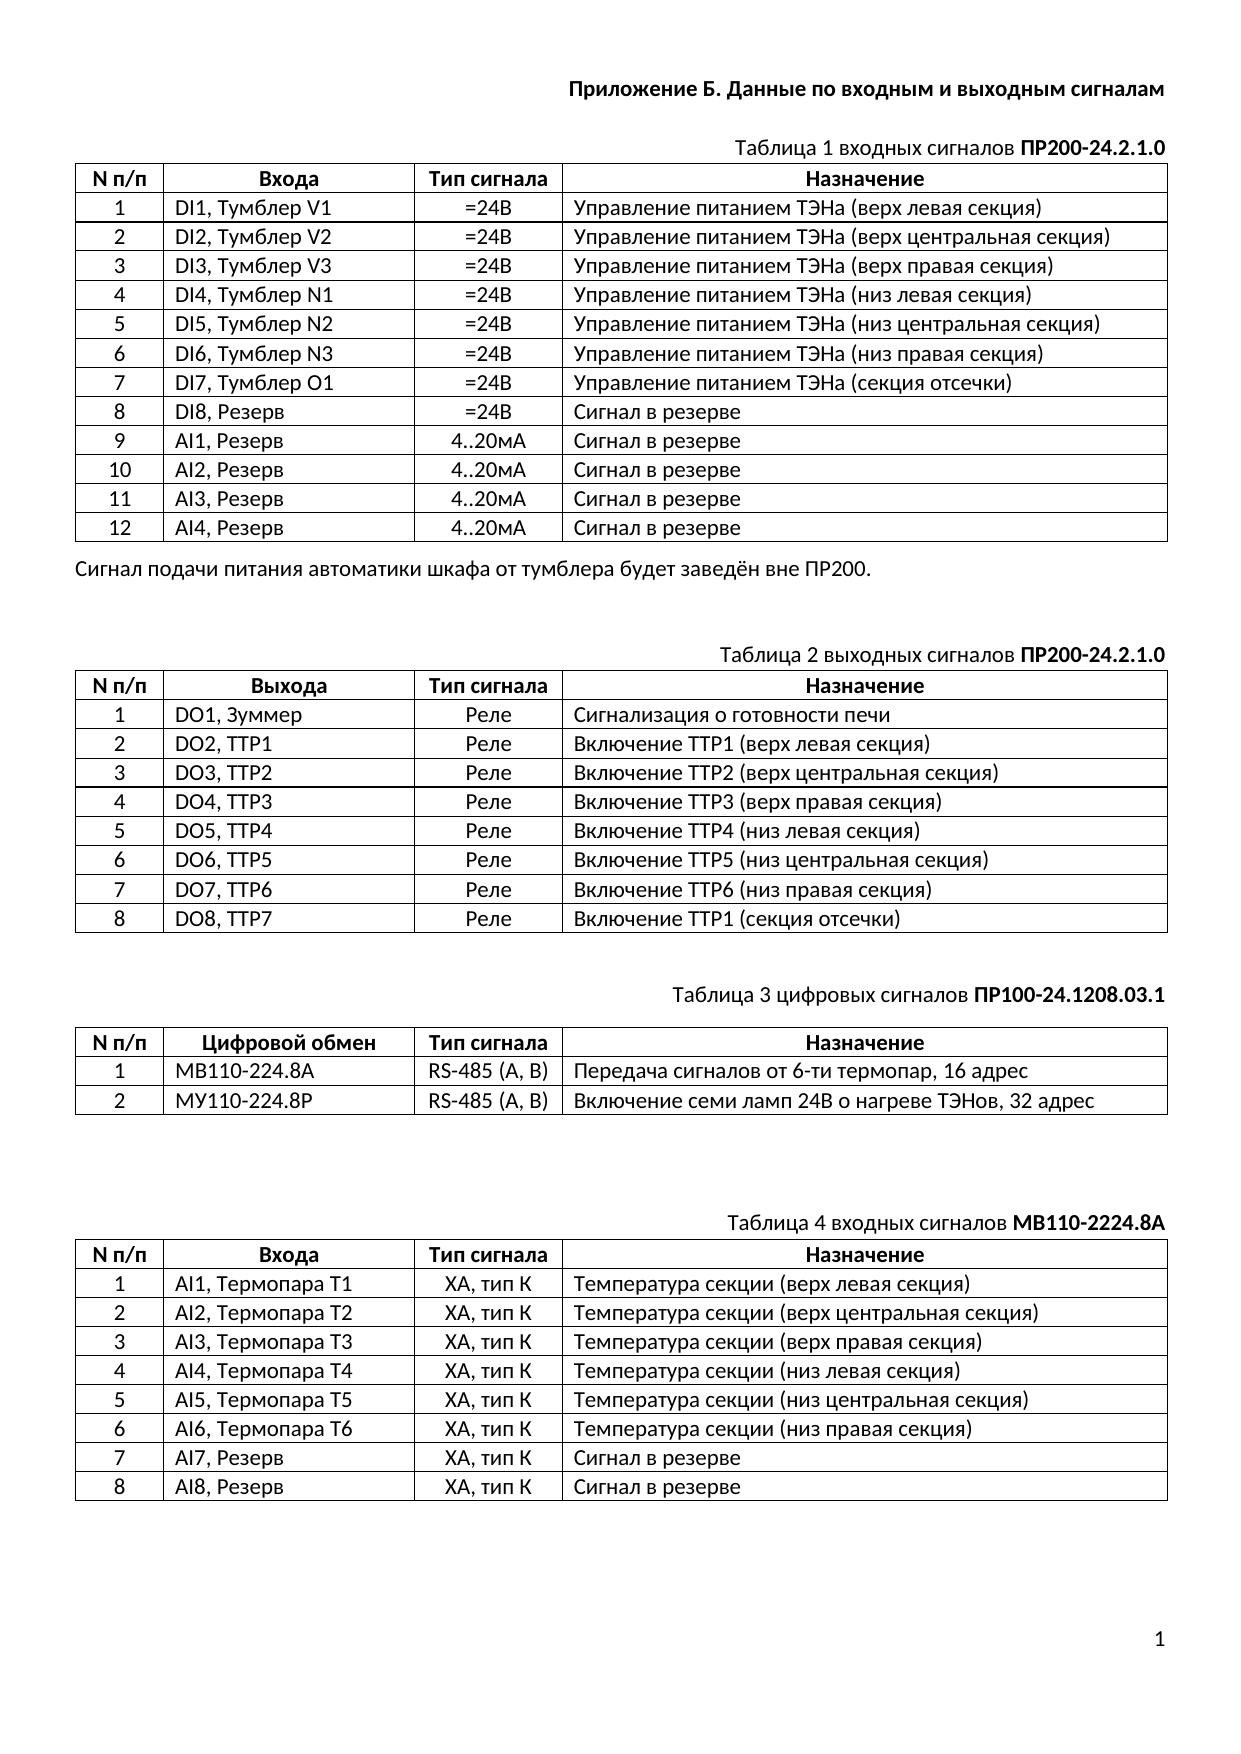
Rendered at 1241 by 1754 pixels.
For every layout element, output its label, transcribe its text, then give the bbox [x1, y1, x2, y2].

table_cell RS-485 (А, В) [415, 1086, 562, 1114]
table_cell AI6, Термопара Т6 [164, 1414, 414, 1442]
table_cell 3 [76, 1327, 163, 1355]
table_header N п/п [76, 164, 163, 192]
table_cell DO8, ТТР7 [164, 904, 414, 932]
table_cell Реле [415, 817, 562, 844]
table_cell AI1, Резерв [164, 426, 414, 454]
table_cell DI8, Резерв [164, 397, 414, 425]
text Таблица 3 цифровых сигналов ПР100-24.1208.03.1 [75, 980, 1165, 1008]
table_cell Температура секции (верх правая секция) [563, 1327, 1167, 1355]
table_cell =24В [415, 193, 562, 221]
text Таблица 1 входных сигналов ПР200-24.2.1.0 [75, 133, 1165, 161]
table_cell 2 [76, 729, 163, 757]
table_cell Реле [415, 759, 562, 786]
table_cell 10 [76, 455, 163, 483]
table_cell =24В [415, 310, 562, 338]
table_cell 2 [76, 1298, 163, 1326]
table_cell Сигнал в резерве [563, 513, 1167, 541]
table_cell 9 [76, 426, 163, 454]
table_cell AI5, Термопара Т5 [164, 1385, 414, 1413]
table_header Входа [164, 1240, 414, 1268]
table_cell 1 [76, 1057, 163, 1085]
table_header N п/п [76, 1240, 163, 1268]
table_cell DI5, Тумблер N2 [164, 310, 414, 338]
table_cell Включение ТТР4 (низ левая секция) [563, 817, 1167, 844]
table_cell ХА, тип К [415, 1443, 562, 1471]
table_cell 4 [76, 1356, 163, 1384]
table_cell Управление питанием ТЭНа (верх правая секция) [563, 251, 1167, 279]
table_cell AI4, Термопара Т4 [164, 1356, 414, 1384]
table_header Входа [164, 164, 414, 192]
table_cell Температура секции (низ левая секция) [563, 1356, 1167, 1384]
table_cell Сигнал в резерве [563, 455, 1167, 483]
table_cell DO7, ТТР6 [164, 875, 414, 903]
table_cell AI4, Резерв [164, 513, 414, 541]
table_cell RS-485 (А, В) [415, 1057, 562, 1085]
table_cell AI3, Резерв [164, 484, 414, 512]
table_cell Управление питанием ТЭНа (верх левая секция) [563, 193, 1167, 221]
table_cell 1 [76, 700, 163, 728]
table_cell DO3, ТТР2 [164, 759, 414, 786]
table_cell =24В [415, 251, 562, 279]
table_cell 6 [76, 1414, 163, 1442]
table_cell ХА, тип К [415, 1414, 562, 1442]
table_cell =24В [415, 339, 562, 367]
table_cell AI8, Резерв [164, 1472, 414, 1500]
table_cell Сигнализация о готовности печи [563, 700, 1167, 728]
table_cell Температура секции (низ правая секция) [563, 1414, 1167, 1442]
table_cell Включение ТТР5 (низ центральная секция) [563, 846, 1167, 874]
table_cell МВ110-224.8А [164, 1057, 414, 1085]
table_cell Управление питанием ТЭНа (низ левая секция) [563, 281, 1167, 308]
table_cell 1 [76, 1269, 163, 1297]
table_cell Включение ТТР2 (верх центральная секция) [563, 759, 1167, 786]
table_cell =24В [415, 281, 562, 308]
table_header Тип сигнала [415, 671, 562, 699]
table_cell 1 [76, 193, 163, 221]
text Сигнал подачи питания автоматики шкафа от тумблера будет заведён вне ПР200. [75, 554, 1165, 583]
table_header Выхода [164, 671, 414, 699]
table_header Тип сигнала [415, 1028, 562, 1056]
table_cell Температура секции (верх левая секция) [563, 1269, 1167, 1297]
table_header Цифровой обмен [164, 1028, 414, 1056]
table_cell Температура секции (низ центральная секция) [563, 1385, 1167, 1413]
table_cell 4..20мА [415, 426, 562, 454]
table_cell AI2, Резерв [164, 455, 414, 483]
table_cell 2 [76, 223, 163, 250]
table_cell Управление питанием ТЭНа (низ центральная секция) [563, 310, 1167, 338]
table_cell 6 [76, 339, 163, 367]
table_cell Передача сигналов от 6-ти термопар, 16 адрес [563, 1057, 1167, 1085]
table_cell 4..20мА [415, 484, 562, 512]
table_cell ХА, тип К [415, 1298, 562, 1326]
table_cell Сигнал в резерве [563, 484, 1167, 512]
table_cell 3 [76, 759, 163, 786]
table_cell DO2, ТТР1 [164, 729, 414, 757]
table_cell Реле [415, 729, 562, 757]
table_cell Включение ТТР3 (верх правая секция) [563, 788, 1167, 816]
table_cell ХА, тип К [415, 1269, 562, 1297]
table_header Назначение [563, 1028, 1167, 1056]
table_cell 8 [76, 904, 163, 932]
table_cell 6 [76, 846, 163, 874]
table_cell 5 [76, 817, 163, 844]
table_cell Включение семи ламп 24В о нагреве ТЭНов, 32 адрес [563, 1086, 1167, 1114]
table_cell 8 [76, 397, 163, 425]
table_cell DI1, Тумблер V1 [164, 193, 414, 221]
table_cell ХА, тип К [415, 1385, 562, 1413]
table_cell 5 [76, 1385, 163, 1413]
table_cell Сигнал в резерве [563, 1472, 1167, 1500]
table_cell DO6, ТТР5 [164, 846, 414, 874]
table_header Тип сигнала [415, 1240, 562, 1268]
table_cell Сигнал в резерве [563, 426, 1167, 454]
table_cell DI2, Тумблер V2 [164, 223, 414, 250]
table_cell Температура секции (верх центральная секция) [563, 1298, 1167, 1326]
table_cell AI2, Термопара Т2 [164, 1298, 414, 1326]
table_header N п/п [76, 1028, 163, 1056]
table_cell DO5, ТТР4 [164, 817, 414, 844]
table_cell 11 [76, 484, 163, 512]
table_cell 7 [76, 368, 163, 396]
table_cell DI3, Тумблер V3 [164, 251, 414, 279]
table_cell 2 [76, 1086, 163, 1114]
table_header Назначение [563, 164, 1167, 192]
table_cell Сигнал в резерве [563, 1443, 1167, 1471]
table_header Назначение [563, 671, 1167, 699]
table_header Назначение [563, 1240, 1167, 1268]
table_cell =24В [415, 397, 562, 425]
table_cell ХА, тип К [415, 1327, 562, 1355]
table_cell МУ110-224.8Р [164, 1086, 414, 1114]
table_cell Реле [415, 875, 562, 903]
table_cell DI4, Тумблер N1 [164, 281, 414, 308]
table_cell AI1, Термопара Т1 [164, 1269, 414, 1297]
table_cell AI3, Термопара Т3 [164, 1327, 414, 1355]
table_cell AI7, Резерв [164, 1443, 414, 1471]
table_cell 12 [76, 513, 163, 541]
table_cell =24В [415, 223, 562, 250]
table_cell Управление питанием ТЭНа (верх центральная секция) [563, 223, 1167, 250]
table_cell 7 [76, 875, 163, 903]
table_cell Включение ТТР1 (верх левая секция) [563, 729, 1167, 757]
table_cell 4 [76, 788, 163, 816]
table_cell Реле [415, 904, 562, 932]
table_cell DO1, Зуммер [164, 700, 414, 728]
table_header Тип сигнала [415, 164, 562, 192]
text Таблица 2 выходных сигналов ПР200-24.2.1.0 [75, 640, 1165, 668]
table_header N п/п [76, 671, 163, 699]
table_cell Реле [415, 788, 562, 816]
table_cell ХА, тип К [415, 1356, 562, 1384]
table_cell 4..20мА [415, 513, 562, 541]
table_cell 4 [76, 281, 163, 308]
table_cell Сигнал в резерве [563, 397, 1167, 425]
table_cell DI7, Тумблер O1 [164, 368, 414, 396]
table_cell 3 [76, 251, 163, 279]
table_cell =24В [415, 368, 562, 396]
table_cell Реле [415, 700, 562, 728]
table_cell Включение ТТР6 (низ правая секция) [563, 875, 1167, 903]
table_cell Управление питанием ТЭНа (секция отсечки) [563, 368, 1167, 396]
table_cell 5 [76, 310, 163, 338]
table_cell DO4, ТТР3 [164, 788, 414, 816]
table_cell DI6, Тумблер N3 [164, 339, 414, 367]
table_cell 7 [76, 1443, 163, 1471]
table_cell ХА, тип К [415, 1472, 562, 1500]
table_cell Реле [415, 846, 562, 874]
table_cell 8 [76, 1472, 163, 1500]
table_cell Включение ТТР1 (секция отсечки) [563, 904, 1167, 932]
text Таблица 4 входных сигналов МВ110-2224.8А [75, 1208, 1165, 1237]
table_cell Управление питанием ТЭНа (низ правая секция) [563, 339, 1167, 367]
table_cell 4..20мА [415, 455, 562, 483]
